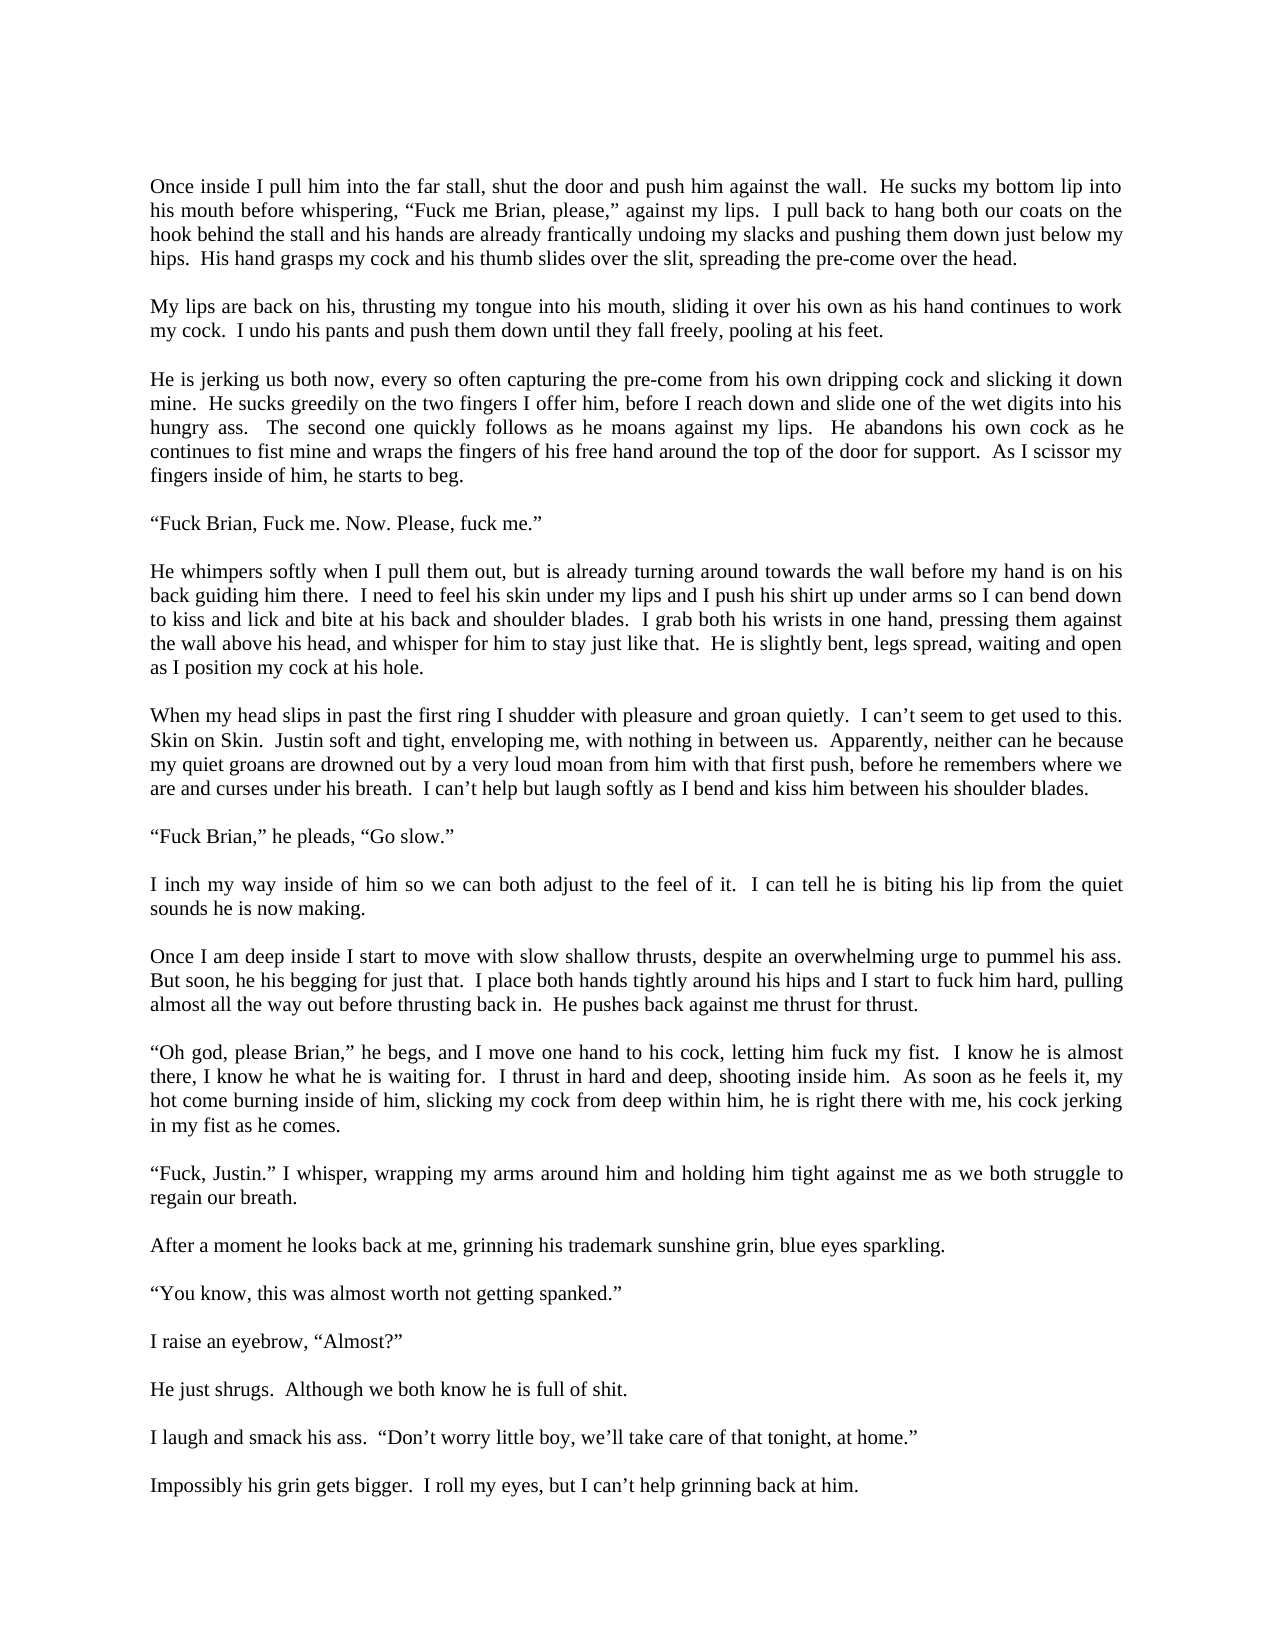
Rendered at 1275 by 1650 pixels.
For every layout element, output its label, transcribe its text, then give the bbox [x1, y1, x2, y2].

text I inch my way inside of him so we can both adjust to the feel of it. I can tell he is biting his lip from the quiet sounds he is now making. [150, 872, 1125, 920]
text Once I am deep inside I start to move with slow shallow thrusts, despite an overwhelming urge to pummel his ass. But soon, he his begging for just that. I place both hands tightly around his hips and I start to fuck him hard, pulling almost all the way out before thrusting back in. He pushes back against me thrust for thrust. [150, 944, 1125, 1016]
text I raise an eyebrow, “Almost?” [150, 1329, 1125, 1353]
text My lips are back on his, thrusting my tongue into his mouth, sliding it over his own as his hand continues to work my cock. I undo his pants and push them down until they fall freely, pooling at his feet. [150, 294, 1125, 342]
text He is jerking us both now, every so often capturing the pre-come from his own dripping cock and slicking it down mine. He sucks greedily on the two fingers I offer him, before I reach down and slide one of the wet digits into his hungry ass. The second one quickly follows as he moans against my lips. He abandons his own cock as he continues to fist mine and wraps the fingers of his free hand around the top of the door for support. As I scissor my fingers inside of him, he starts to beg. [150, 367, 1125, 487]
text Impossibly his grin gets bigger. I roll my eyes, but I can’t help grinning back at him. [150, 1473, 1125, 1497]
text He just shrugs. Although we both know he is full of shit. [150, 1377, 1125, 1401]
text “Oh god, please Brian,” he begs, and I move one hand to his cock, letting him fuck my fist. I know he is almost there, I know he what he is waiting for. I thrust in hard and deep, shooting inside him. As soon as he feels it, my hot come burning inside of him, slicking my cock from deep within him, he is right there with me, his cock jerking in my fist as he comes. [150, 1040, 1125, 1137]
text He whimpers softly when I pull them out, but is already turning around towards the wall before my hand is on his back guiding him there. I need to feel his skin under my lips and I push his shirt up under arms so I can bend down to kiss and lick and bite at his back and shoulder blades. I grab both his wrists in one hand, pressing them against the wall above his head, and whisper for him to stay just like that. He is slightly bent, legs spread, waiting and open as I position my cock at his hole. [150, 559, 1125, 679]
text Once inside I pull him into the far stall, shut the door and push him against the wall. He sucks my bottom lip into his mouth before whispering, “Fuck me Brian, please,” against my lips. I pull back to hang both our coats on the hook behind the stall and his hands are already frantically undoing my slacks and pushing them down just below my hips. His hand grasps my cock and his thumb slides over the slit, spreading the pre-come over the head. [150, 174, 1125, 270]
text “Fuck, Justin.” I whisper, wrapping my arms around him and holding him tight against me as we both struggle to regain our breath. [150, 1161, 1125, 1209]
text After a moment he looks back at me, grinning his trademark sunshine grin, blue eyes sparkling. [150, 1233, 1125, 1257]
text “You know, this was almost worth not getting spanked.” [150, 1281, 1125, 1305]
text When my head slips in past the first ring I shudder with pleasure and groan quietly. I can’t seem to get used to this. Skin on Skin. Justin soft and tight, enveloping me, with nothing in between us. Apparently, neither can he because my quiet groans are drowned out by a very loud moan from him with that first push, before he remembers where we are and curses under his breath. I can’t help but laugh softly as I bend and kiss him between his shoulder blades. [150, 703, 1125, 800]
text I laugh and smack his ass. “Don’t worry little boy, we’ll take care of that tonight, at home.” [150, 1425, 1125, 1449]
text “Fuck Brian,” he pleads, “Go slow.” [150, 824, 1125, 848]
text “Fuck Brian, Fuck me. Now. Please, fuck me.” [150, 511, 1125, 535]
